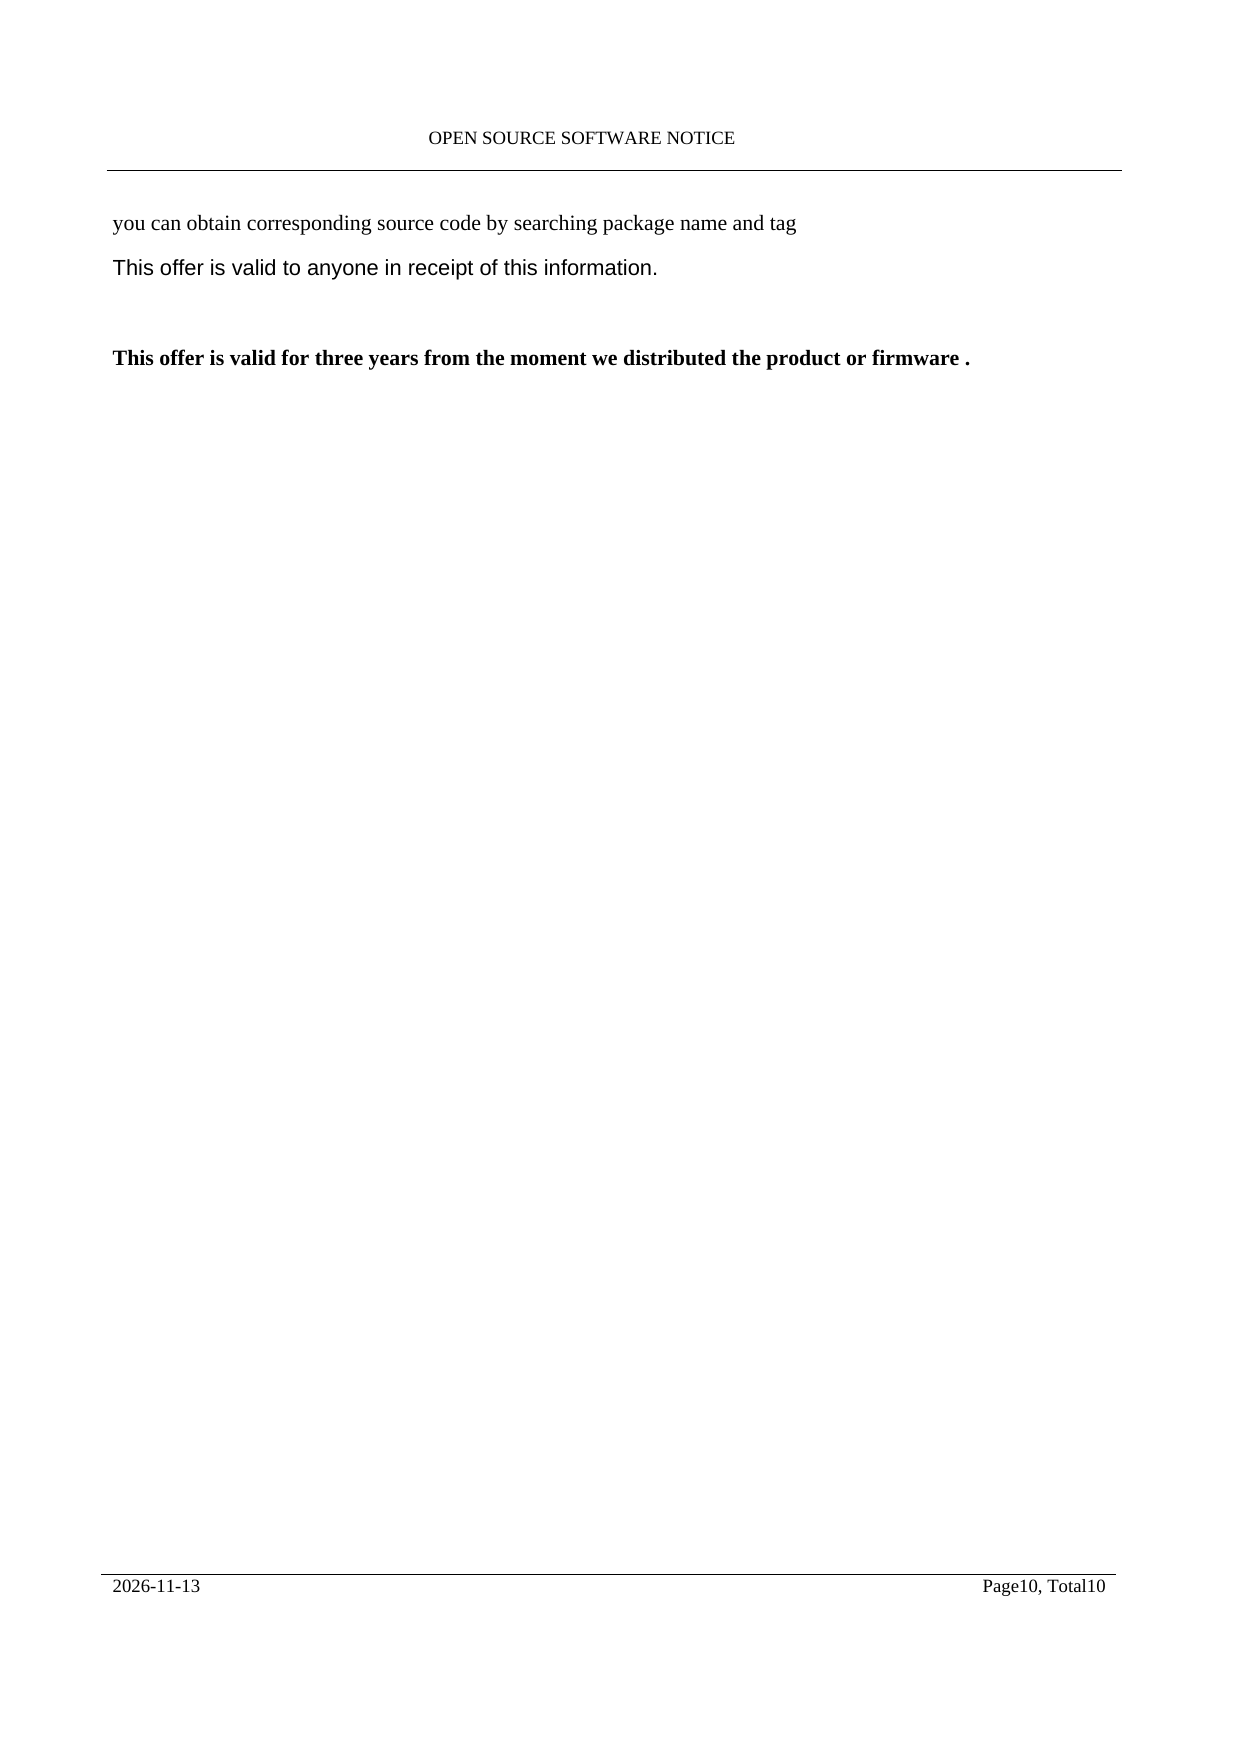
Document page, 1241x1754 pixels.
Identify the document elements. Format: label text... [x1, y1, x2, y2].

text This offer is valid for three years from the moment we distributed the product or firmware . [112, 342, 1128, 374]
text This offer is valid to anyone in receipt of this information. [112, 251, 1128, 284]
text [112, 206, 1128, 239]
